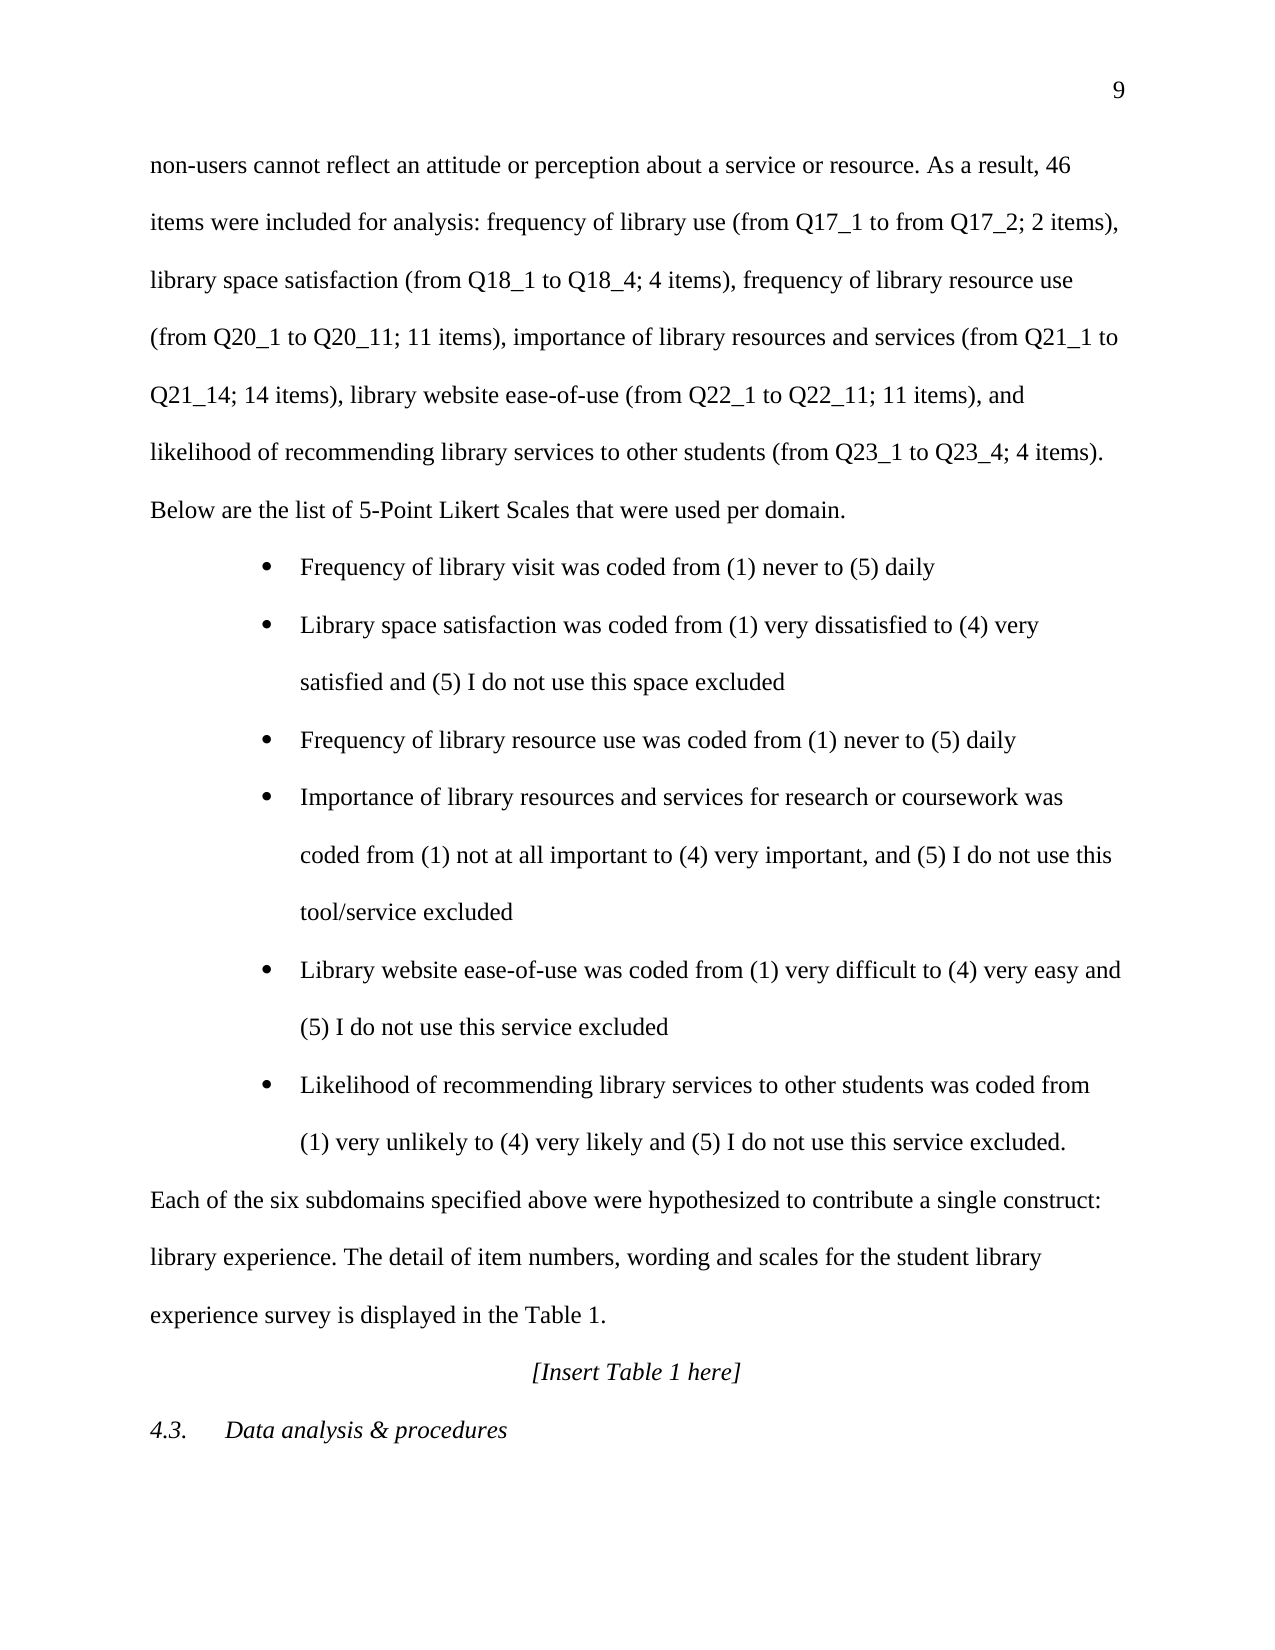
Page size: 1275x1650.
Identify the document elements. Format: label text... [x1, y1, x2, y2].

list Importance of library resources and services for research or coursework was coded from (1) not at all important to (4) very important, and (5) I do not use this tool/service excluded [262, 782, 1125, 926]
list Frequency of library resource use was coded from (1) never to (5) daily [262, 725, 1125, 754]
text Each of the six subdomains specified above were hypothesized to contribute a single construct: library experience. The detail of item numbers, wording and scales for the student library experience survey is displayed in the Table 1. [150, 1185, 1125, 1329]
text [150, 150, 1125, 524]
list Data analysis & procedures [150, 1415, 1125, 1444]
list Frequency of library visit was coded from (1) never to (5) daily [262, 552, 1125, 581]
list Likelihood of recommending library services to other students was coded from (1) very unlikely to (4) very likely and (5) I do not use this service excluded. [262, 1070, 1125, 1156]
text [Insert Table 1 here] [150, 1357, 1125, 1386]
list Library website ease-of-use was coded from (1) very difficult to (4) very easy and (5) I do not use this service excluded [262, 955, 1125, 1041]
list Library space satisfaction was coded from (1) very dissatisfied to (4) very satisfied and (5) I do not use this space excluded [262, 610, 1125, 696]
